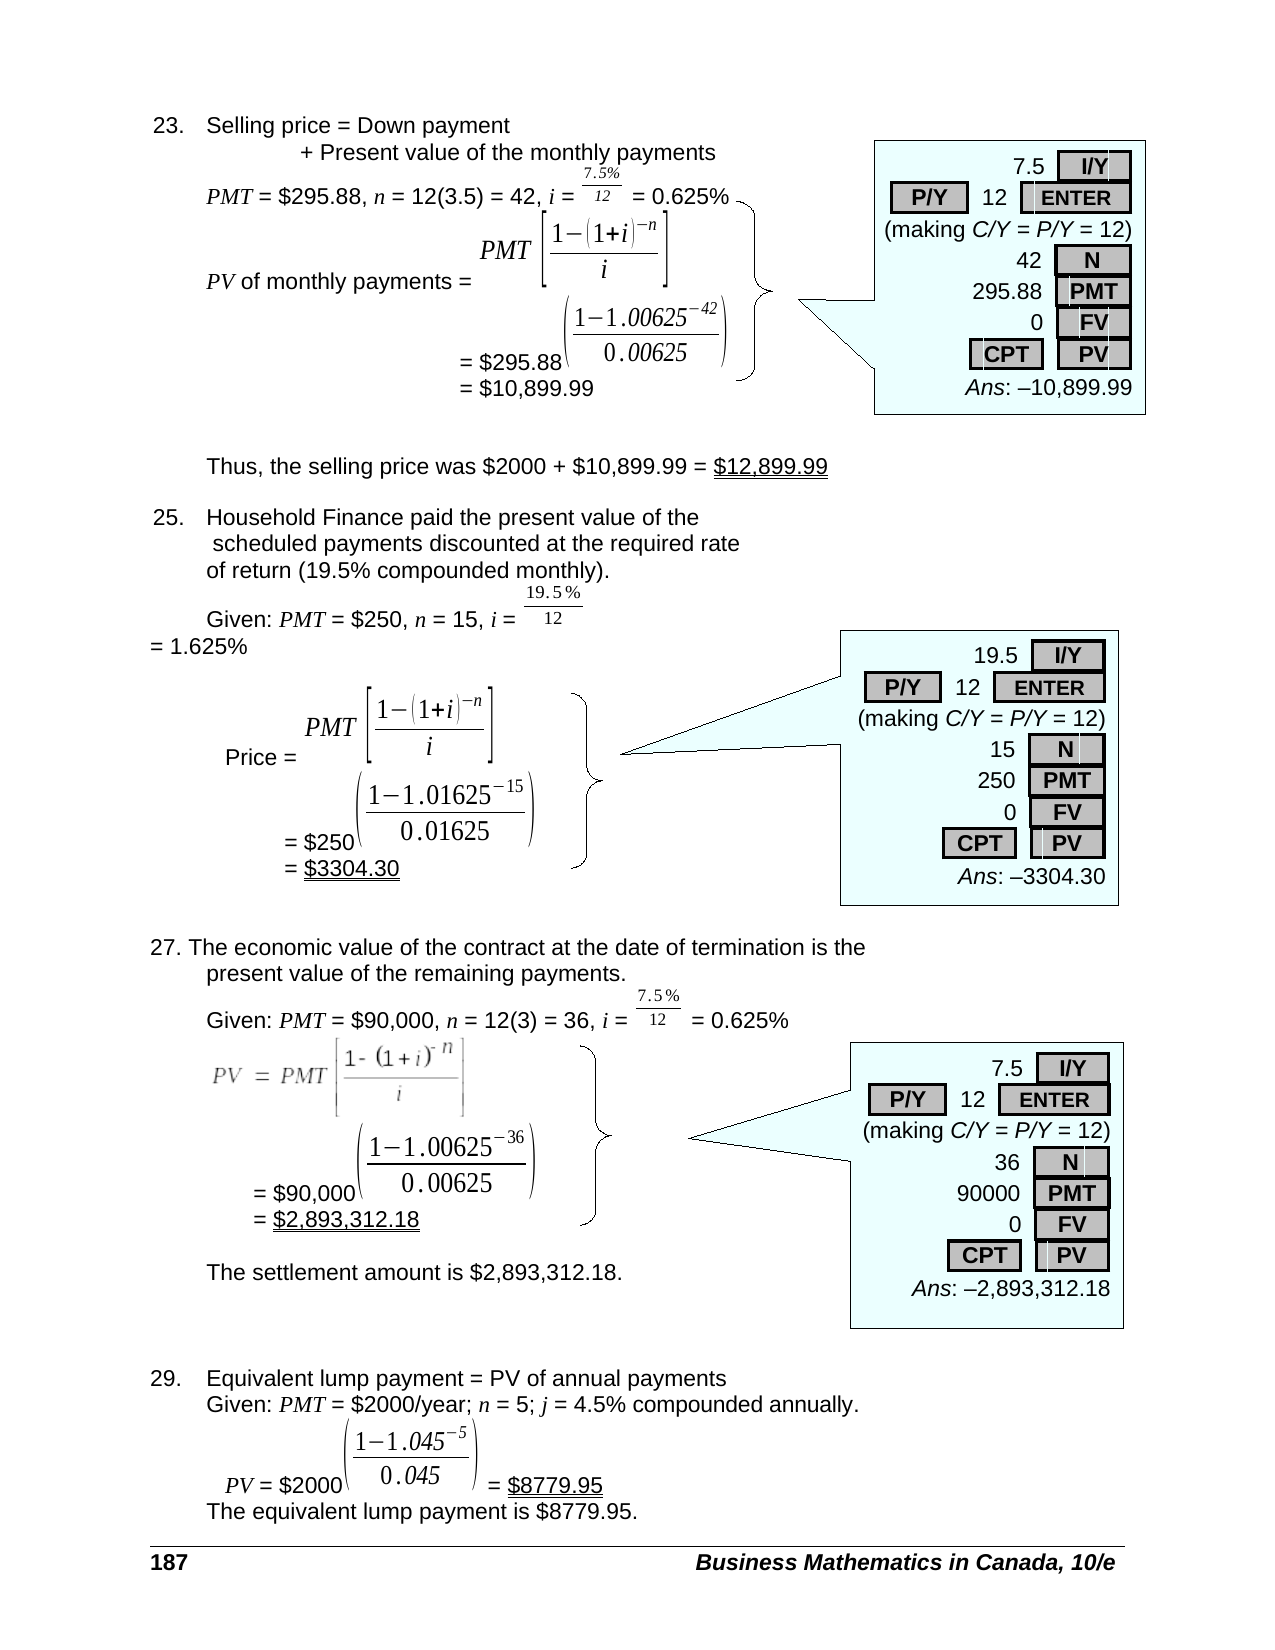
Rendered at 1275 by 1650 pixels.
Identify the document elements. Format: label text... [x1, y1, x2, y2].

text = $10,899.99 [459, 375, 874, 401]
text PMT = $295.88, n = 12(3.5) = 42, i = = 0.625% [150, 165, 874, 209]
text 25. Household Finance paid the present value of the [150, 504, 1125, 530]
text = $2,893,312.18 [253, 1206, 850, 1233]
text Given: PMT = $2000/year; n = 5; j = 4.5% compounded annually. [150, 1391, 1125, 1417]
text PV of monthly payments = [150, 209, 874, 294]
text PV = $2000 = $8779.95 [150, 1417, 1125, 1498]
text scheduled payments discounted at the required rate [150, 530, 1125, 557]
text = $71,268.14 [851, 1259, 1123, 1286]
text of return (19.5% compounded monthly). [150, 557, 1125, 583]
text = $3304.30 [271, 855, 840, 881]
text The settlement amount is $2,893,312.18. [150, 1259, 850, 1286]
text = $90,000 [253, 1122, 850, 1206]
text 23. Selling price = Down payment [150, 112, 1125, 139]
text 29. Equivalent lump payment = PV of annual payments [150, 1364, 1125, 1391]
text Given: PMT = $90,000, n = 12(3) = 36, i = = 0.625% [150, 986, 1125, 1034]
text present value of the remaining payments. [150, 960, 1125, 986]
text = $295.88 [459, 294, 874, 375]
text = $250 [272, 770, 840, 855]
text Given: PMT = $250, n = 15, i = = 1.625% [150, 583, 1125, 659]
text The equivalent lump payment is $8779.95. [150, 1498, 1125, 1525]
text + Present value of the monthly payments [150, 139, 1125, 165]
text 27. The economic value of the contract at the date of termination is the [150, 933, 1125, 960]
text Thus, the selling price was $2000 + $10,899.99 = $12,899.99 [150, 453, 1125, 479]
text Price = [150, 686, 840, 770]
